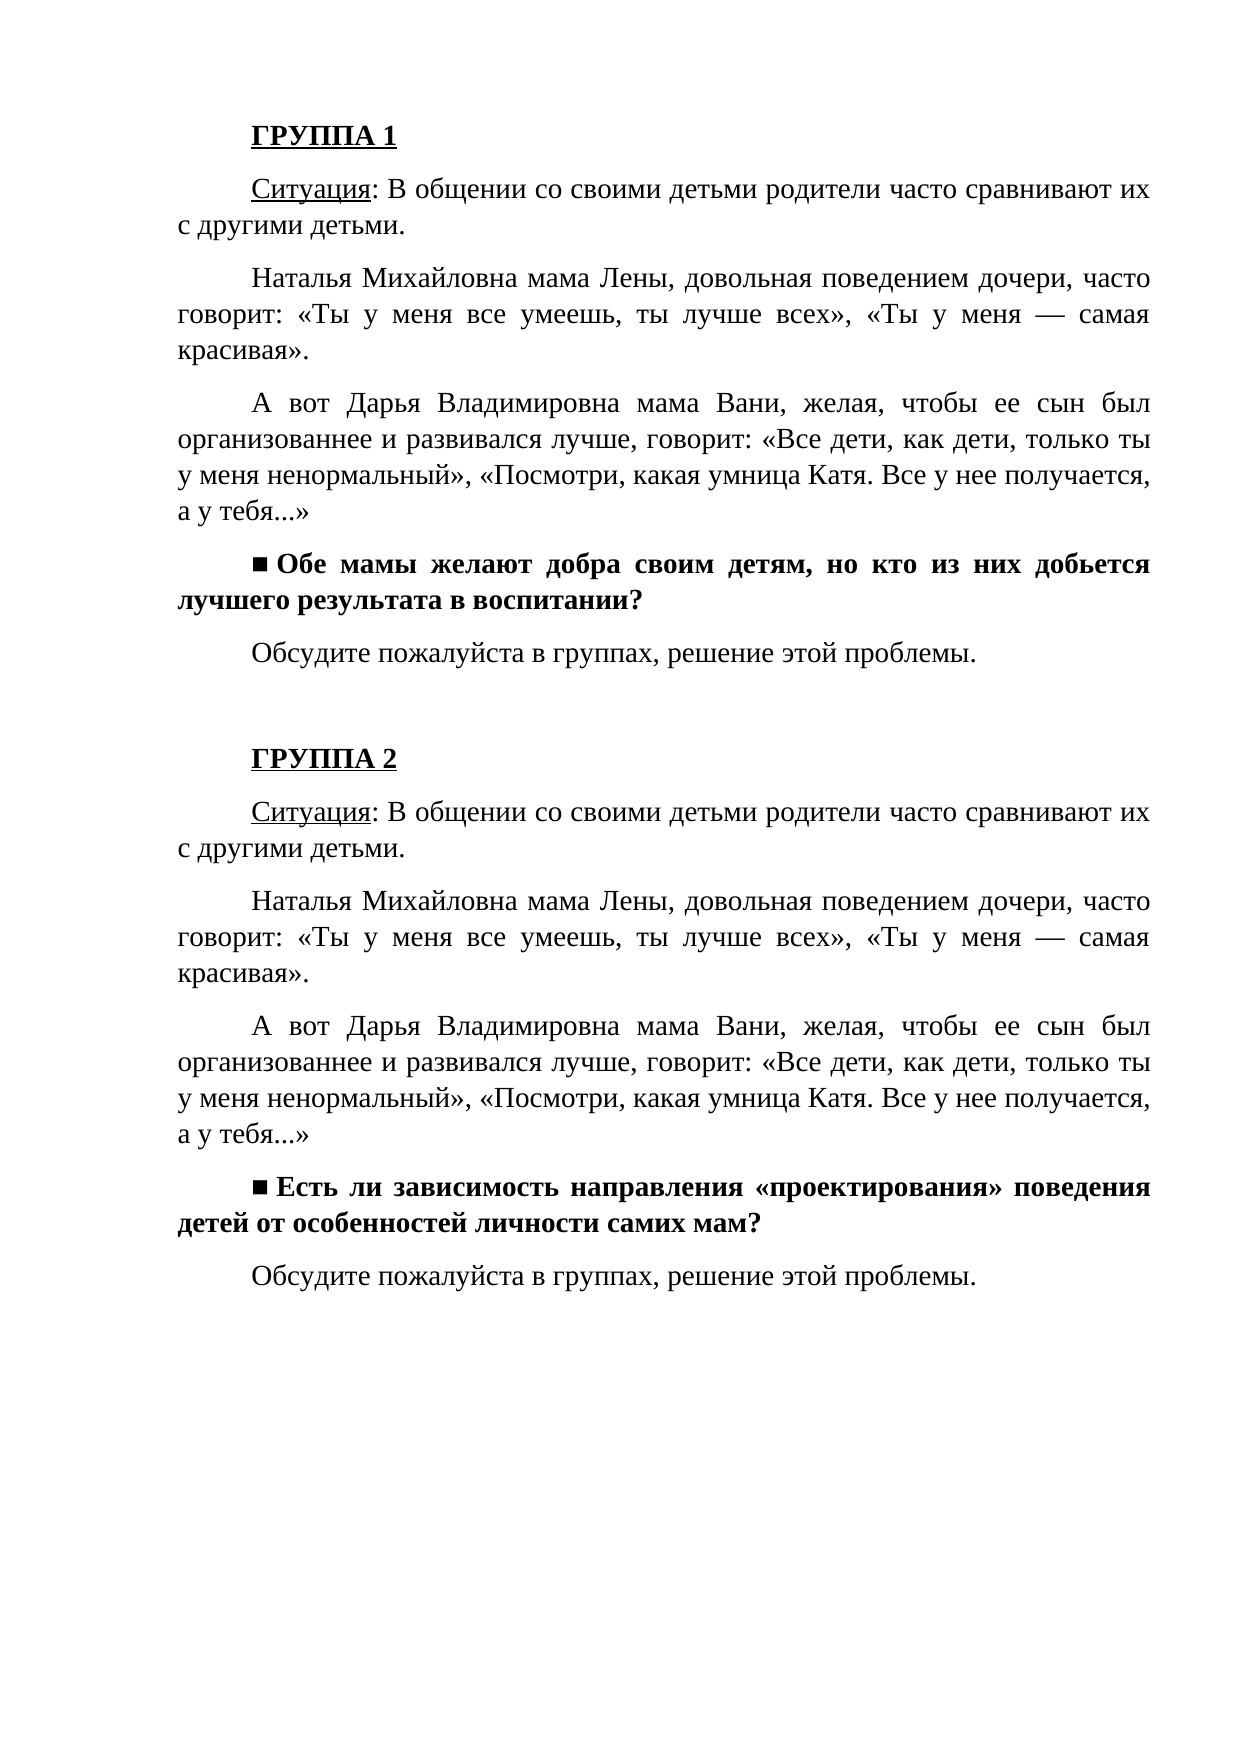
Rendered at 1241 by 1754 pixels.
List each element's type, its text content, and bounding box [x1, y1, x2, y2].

text Ситуация: В общении со своими детьми родители часто сравнивают их с другими детьми. [177, 794, 1152, 863]
text Наталья Михайловна мама Лены, довольная поведением дочери, часто говорит: «Ты у меня все умеешь, ты лучше всех», «Ты у меня — самая красивая». [177, 883, 1152, 988]
text ■ Обе мамы желают добра своим детям, но кто из них добьется лучшего результата в воспитании? [177, 546, 1152, 616]
text ■ Есть ли зависимость направления «проектирования» поведения детей от особенностей личности самих мам? [177, 1169, 1152, 1239]
text Ситуация: В общении со своими детьми родители часто сравнивают их с другими детьми. [177, 171, 1152, 241]
text А вот Дарья Владимировна мама Вани, желая, чтобы ее сын был организованнее и развивался лучше, говорит: «Все дети, как дети, только ты у меня ненормальный», «Посмотри, какая умница Катя. Все у нее получается, а у тебя...» [177, 385, 1152, 527]
text ГРУППА 2 [177, 741, 1152, 774]
text ГРУППА 1 [177, 118, 1152, 152]
text А вот Дарья Владимировна мама Вани, желая, чтобы ее сын был организованнее и развивался лучше, говорит: «Все дети, как дети, только ты у меня ненормальный», «Посмотри, какая умница Катя. Все у нее получается, а у тебя...» [177, 1008, 1152, 1150]
text Обсудите пожалуйста в группах, решение этой проблемы. [177, 635, 1152, 669]
text Наталья Михайловна мама Лены, довольная поведением дочери, часто говорит: «Ты у меня все умеешь, ты лучше всех», «Ты у меня — самая красивая». [177, 260, 1152, 366]
text Обсудите пожалуйста в группах, решение этой проблемы. [177, 1258, 1152, 1291]
